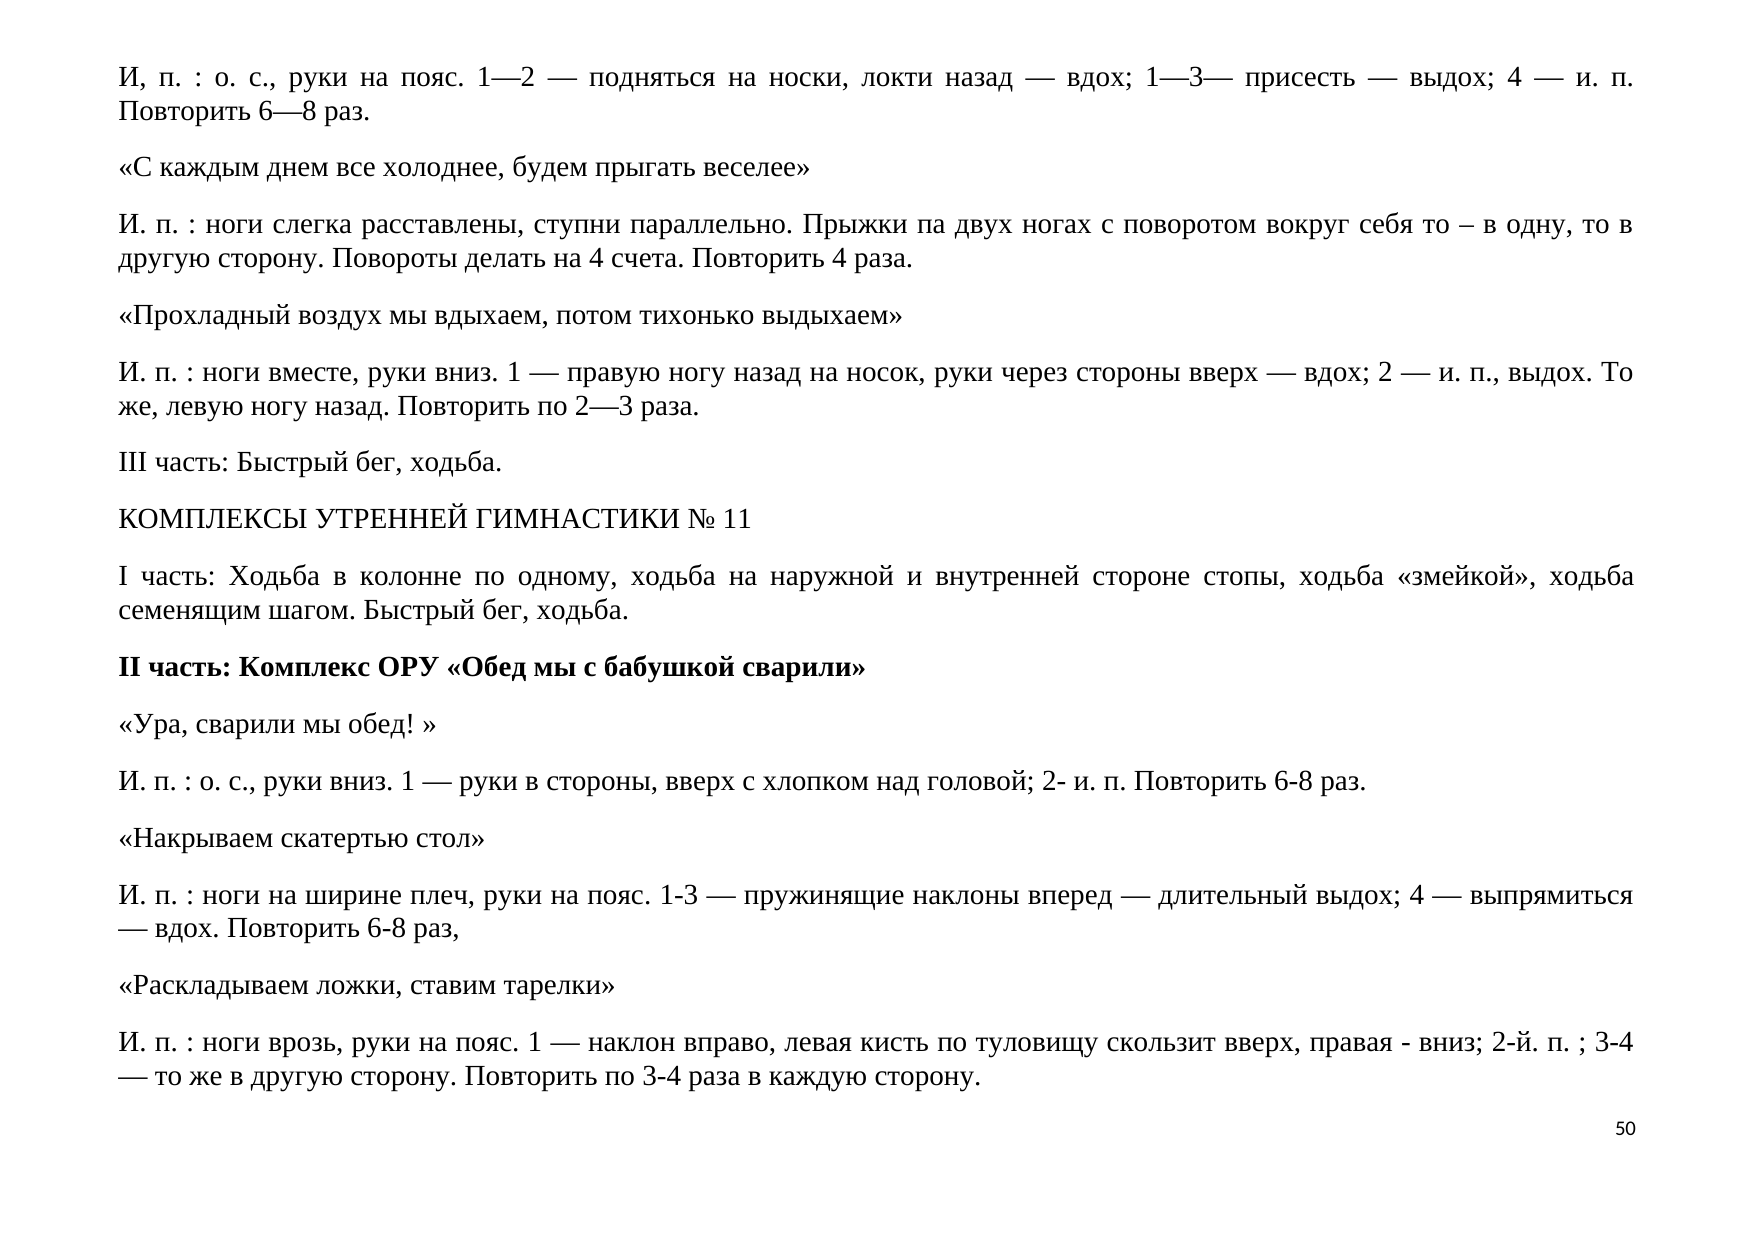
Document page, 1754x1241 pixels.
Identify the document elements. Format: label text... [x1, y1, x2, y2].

text I часть: Ходьба в колонне по одному, ходьба на наружной и внутренней стороне стопы, ходьба «змейкой», ходьба семенящим шагом. Быстрый бег, ходьба. [118, 558, 1636, 626]
text И, п. : о. с., руки на пояс. 1—2 — подняться на носки, локти назад — вдох; 1—3— присесть — выдох; 4 — и. п. Повторить 6—8 раз. [118, 59, 1636, 126]
text III часть: Быстрый бег, ходьба. [118, 444, 1636, 478]
text И. п. : о. с., руки вниз. 1 — руки в стороны, вверх с хлопком над головой; 2- и. п. Повторить 6-8 раз. [118, 763, 1636, 797]
text «Ура, сварили мы обед! » [118, 706, 1636, 739]
text «Накрываем скатертью стол» [118, 820, 1636, 853]
text И. п. : ноги врозь, руки на пояс. 1 — наклон вправо, левая кисть по туловищу скользит вверх, правая - вниз; 2-й. п. ; 3-4 — то же в другую сторону. Повторить по 3-4 раза в каждую сторону. [118, 1024, 1636, 1092]
text И. п. : ноги слегка расставлены, ступни параллельно. Прыжки па двух ногах с поворотом вокруг себя то – в одну, то в другую сторону. Повороты делать на 4 счета. Повторить 4 раза. [118, 207, 1636, 274]
text «Раскладываем ложки, ставим тарелки» [118, 967, 1636, 1001]
text КОМПЛЕКСЫ УТРЕННЕЙ ГИМНАСТИКИ № 11 [118, 502, 1636, 535]
text И. п. : ноги на ширине плеч, руки на пояс. 1-3 — пружинящие наклоны вперед — длительный выдох; 4 — выпрямиться — вдох. Повторить 6-8 раз, [118, 877, 1636, 944]
text «С каждым днем все холоднее, будем прыгать веселее» [118, 149, 1636, 183]
text II часть: Комплекс ОРУ «Обед мы с бабушкой сварили» [118, 649, 1636, 683]
text «Прохладный воздух мы вдыхаем, потом тихонько выдыхаем» [118, 297, 1636, 331]
text И. п. : ноги вместе, руки вниз. 1 — правую ногу назад на носок, руки через стороны вверх — вдох; 2 — и. п., выдох. То же, левую ногу назад. Повторить по 2—3 раза. [118, 354, 1636, 421]
